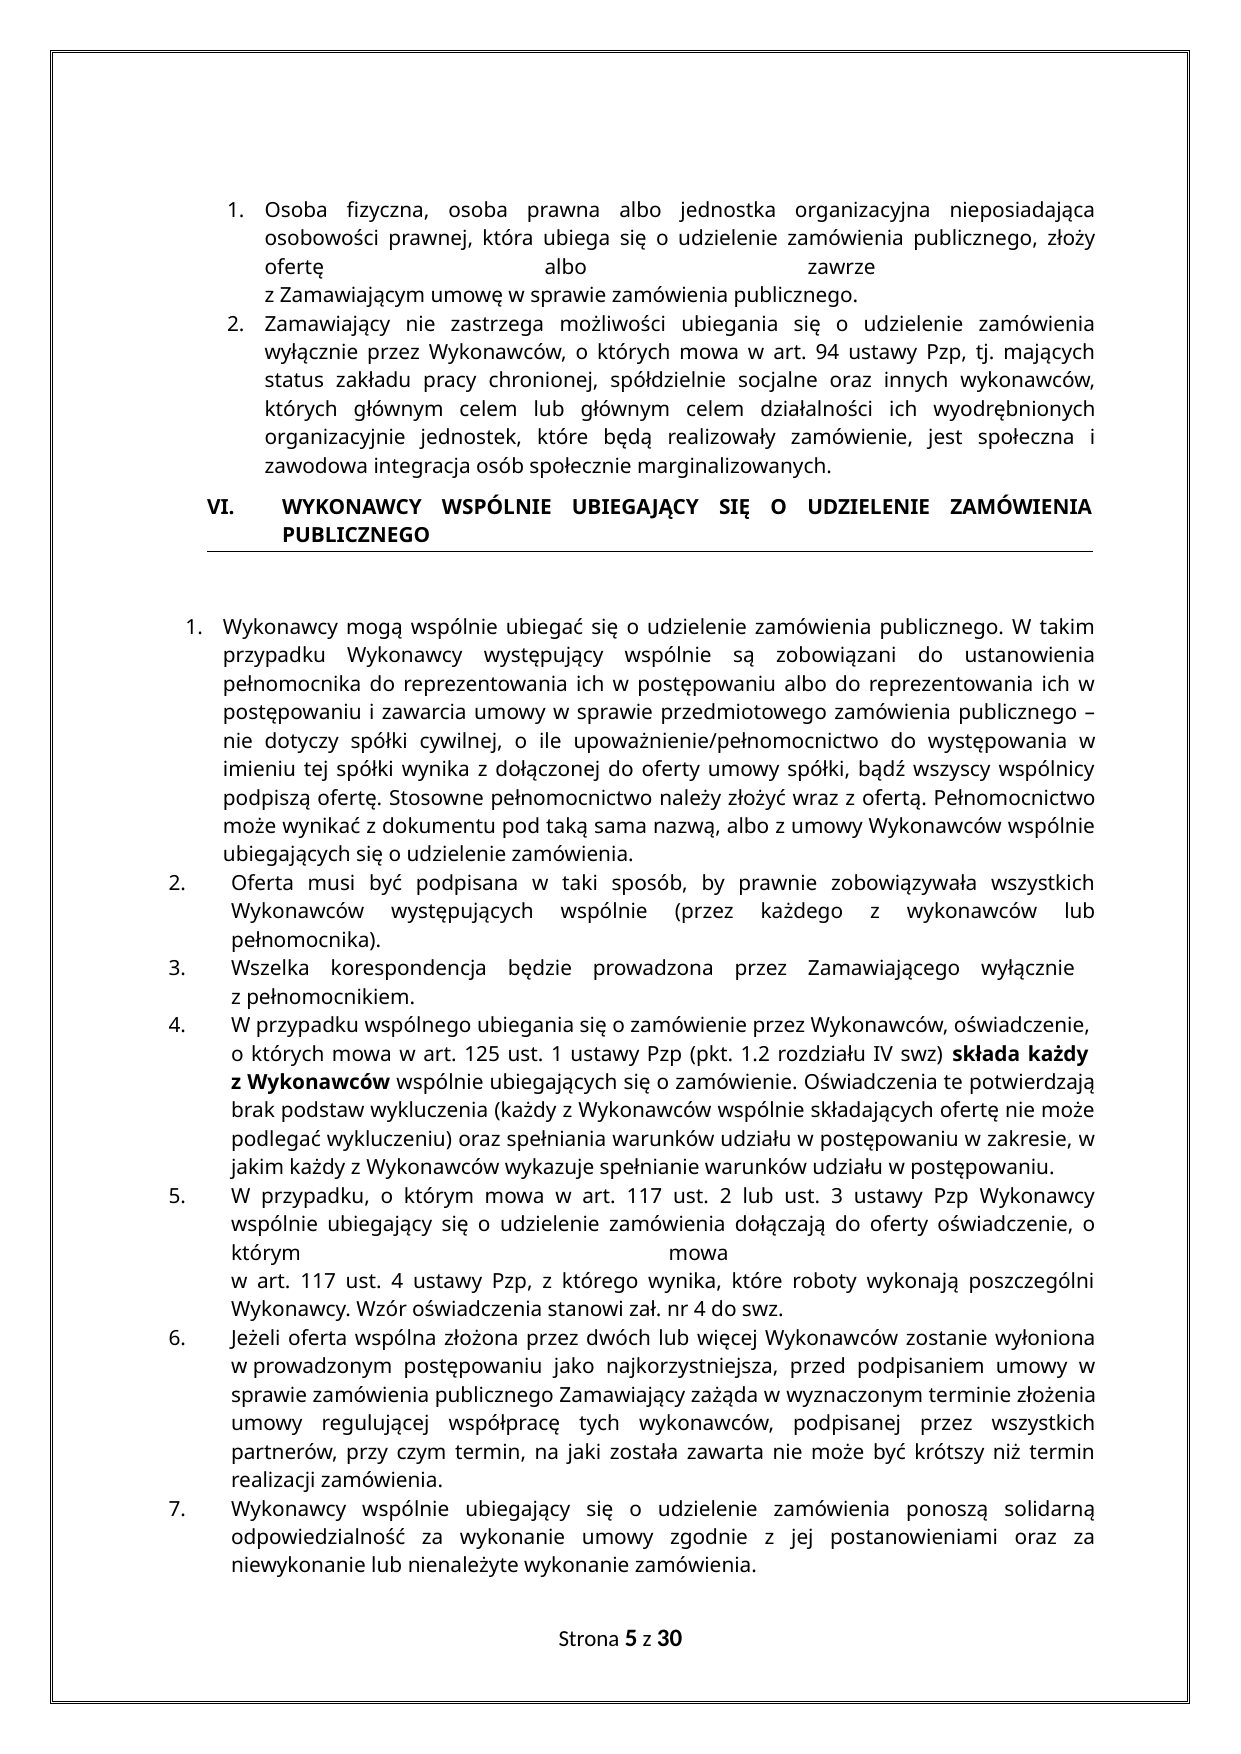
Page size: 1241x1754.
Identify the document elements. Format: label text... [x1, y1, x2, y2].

list Osoba fizyczna, osoba prawna albo jednostka organizacyjna nieposiadająca osobowości prawnej, która ubiega się o udzielenie zamówienia publicznego, złoży ofertę albo zawrze z Zamawiającym umowę w sprawie zamówienia publicznego. [227, 195, 1096, 309]
list W przypadku, o którym mowa w art. 117 ust. 2 lub ust. 3 ustawy Pzp Wykonawcy wspólnie ubiegający się o udzielenie zamówienia dołączają do oferty oświadczenie, o którym mowa w art. 117 ust. 4 ustawy Pzp, z którego wynika, które roboty wykonają poszczególni Wykonawcy. Wzór oświadczenia stanowi zał. nr 4 do swz. [168, 1181, 1096, 1323]
list W przypadku wspólnego ubiegania się o zamówienie przez Wykonawców, oświadczenie, o których mowa w art. 125 ust. 1 ustawy Pzp (pkt. 1.2 rozdziału IV swz) składa każdy z Wykonawców wspólnie ubiegających się o zamówienie. Oświadczenia te potwierdzają brak podstaw wykluczenia (każdy z Wykonawców wspólnie składających ofertę nie może podlegać wykluczeniu) oraz spełniania warunków udziału w postępowaniu w zakresie, w jakim każdy z Wykonawców wykazuje spełnianie warunków udziału w postępowaniu. [168, 1010, 1096, 1181]
list Wykonawcy mogą wspólnie ubiegać się o udzielenie zamówienia publicznego. W takim przypadku Wykonawcy występujący wspólnie są zobowiązani do ustanowienia pełnomocnika do reprezentowania ich w postępowaniu albo do reprezentowania ich w postępowaniu i zawarcia umowy w sprawie przedmiotowego zamówienia publicznego – nie dotyczy spółki cywilnej, o ile upoważnienie/pełnomocnictwo do występowania w imieniu tej spółki wynika z dołączonej do oferty umowy spółki, bądź wszyscy wspólnicy podpiszą ofertę. Stosowne pełnomocnictwo należy złożyć wraz z ofertą. Pełnomocnictwo może wynikać z dokumentu pod taką sama nazwą, albo z umowy Wykonawców wspólnie ubiegających się o udzielenie zamówienia. [185, 612, 1096, 868]
list Jeżeli oferta wspólna złożona przez dwóch lub więcej Wykonawców zostanie wyłoniona w prowadzonym postępowaniu jako najkorzystniejsza, przed podpisaniem umowy w sprawie zamówienia publicznego Zamawiający zażąda w wyznaczonym terminie złożenia umowy regulującej współpracę tych wykonawców, podpisanej przez wszystkich partnerów, przy czym termin, na jaki została zawarta nie może być krótszy niż termin realizacji zamówienia. [168, 1323, 1096, 1494]
list Oferta musi być podpisana w taki sposób, by prawnie zobowiązywała wszystkich Wykonawców występujących wspólnie (przez każdego z wykonawców lub pełnomocnika). [168, 868, 1096, 953]
list Wykonawcy wspólnie ubiegający się o udzielenie zamówienia ponoszą solidarną odpowiedzialność za wykonanie umowy zgodnie z jej postanowieniami oraz za niewykonanie lub nienależyte wykonanie zamówienia. [168, 1494, 1096, 1579]
list Wszelka korespondencja będzie prowadzona przez Zamawiającego wyłącznie z pełnomocnikiem. [168, 953, 1096, 1010]
subtitle WYKONAWCY WSPÓLNIE UBIEGAJĄCY SIĘ O UDZIELENIE ZAMÓWIENIA PUBLICZNEGO [207, 492, 1093, 551]
list Zamawiający nie zastrzega możliwości ubiegania się o udzielenie zamówienia wyłącznie przez Wykonawców, o których mowa w art. 94 ustawy Pzp, tj. mających status zakładu pracy chronionej, spółdzielnie socjalne oraz innych wykonawców, których głównym celem lub głównym celem działalności ich wyodrębnionych organizacyjnie jednostek, które będą realizowały zamówienie, jest społeczna i zawodowa integracja osób społecznie marginalizowanych. [227, 309, 1096, 479]
